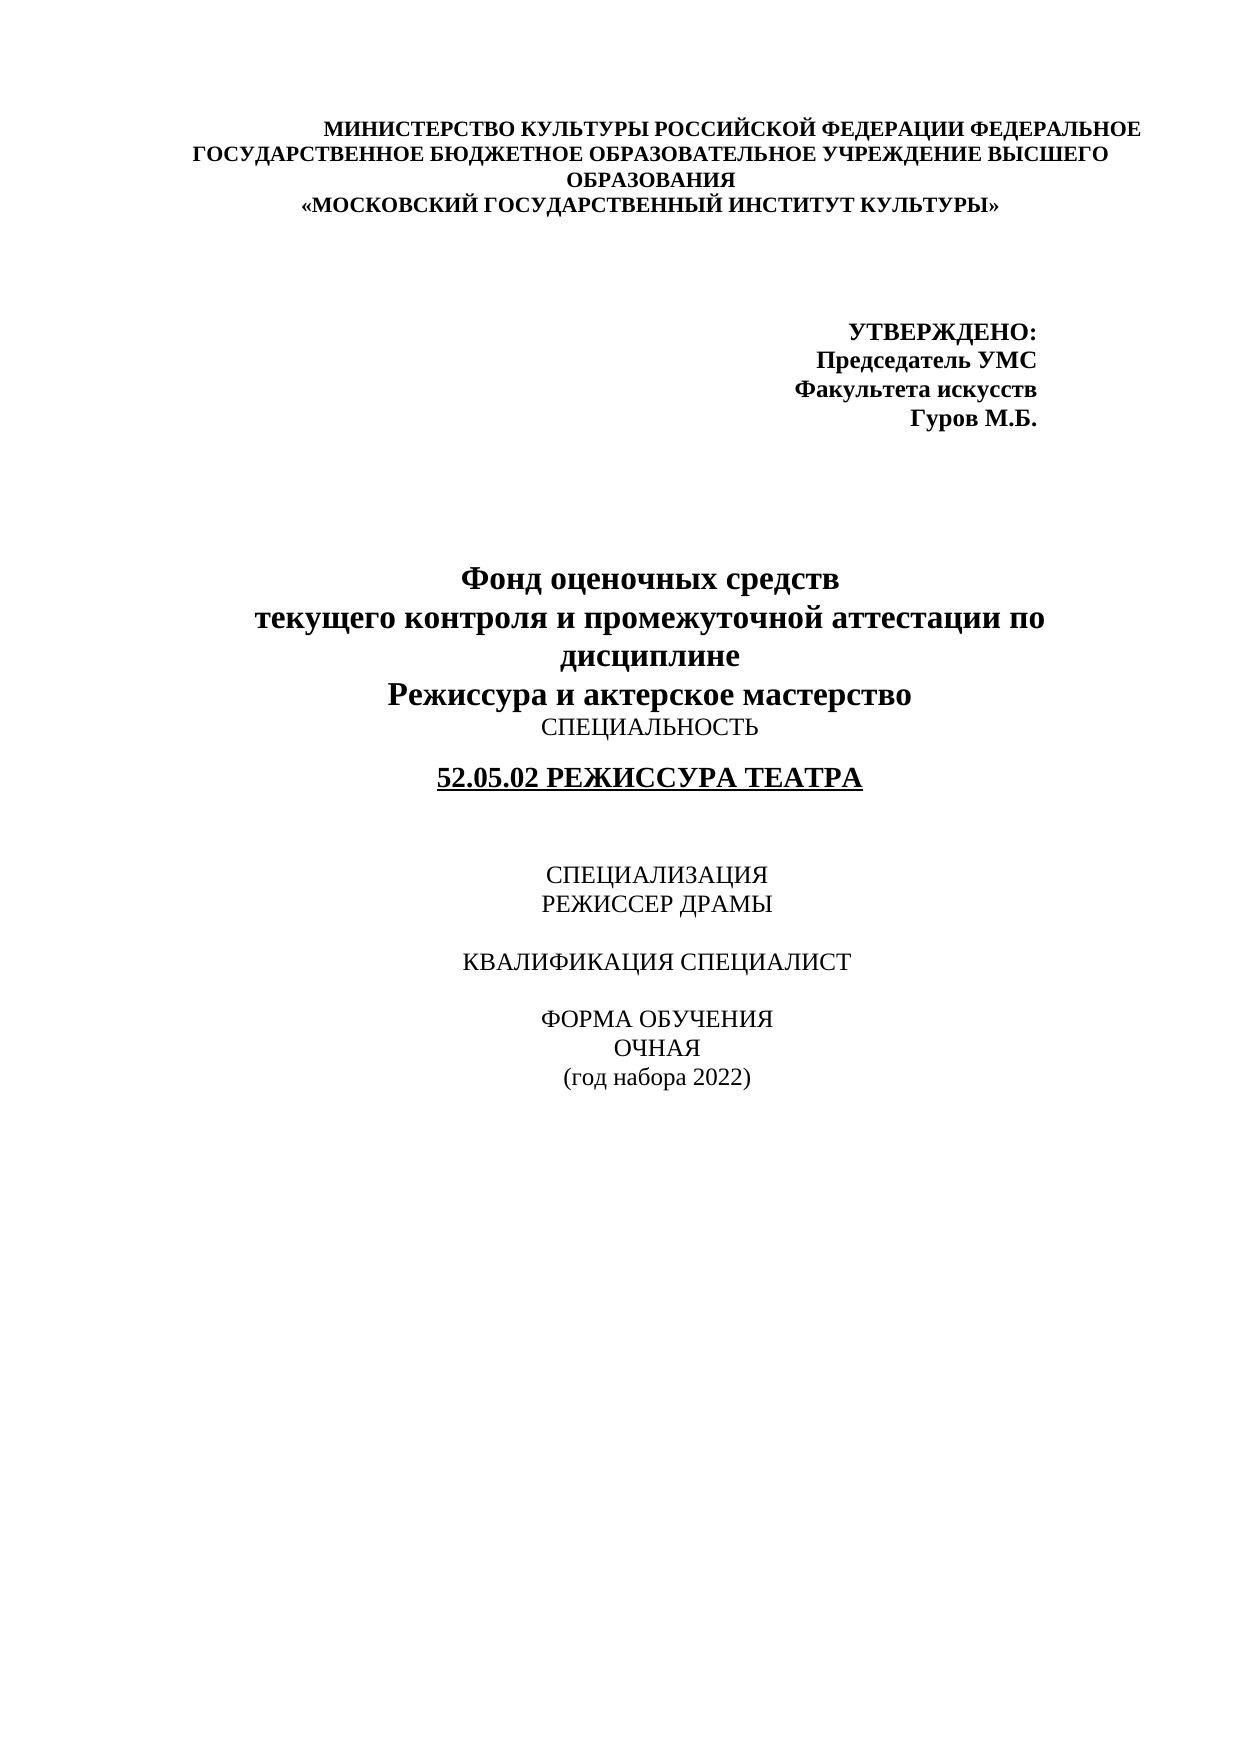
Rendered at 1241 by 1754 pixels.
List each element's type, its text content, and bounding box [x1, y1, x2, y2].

text МИНИСТЕРСТВО КУЛЬТУРЫ РОССИЙСКОЙ ФЕДЕРАЦИИ ФЕДЕРАЛЬНОЕ ГОСУДАРСТВЕННОЕ БЮДЖЕТНОЕ ОБРАЗОВАТЕЛЬНОЕ УЧРЕЖДЕНИЕ ВЫСШЕГО ОБРАЗОВАНИЯ [130, 116, 1172, 192]
text (год набора 2022) [133, 1062, 1181, 1090]
text СПЕЦИАЛИЗАЦИЯ [133, 860, 1181, 889]
text ОЧНАЯ [133, 1033, 1181, 1062]
text СПЕЦИАЛЬНОСТЬ [118, 712, 1181, 741]
text «МОСКОВСКИЙ ГОСУДАРСТВЕННЫЙ ИНСТИТУТ КУЛЬТУРЫ» [238, 192, 1062, 217]
text ФОРМА ОБУЧЕНИЯ [133, 1004, 1181, 1033]
text 52.05.02 РЕЖИССУРА ТЕАТРА [118, 760, 1181, 793]
text текущего контроля и промежуточной аттестации по дисциплине [238, 597, 1062, 674]
text Режиссура и актерское мастерство [238, 674, 1062, 712]
text Фонд оценочных средств [238, 559, 1062, 597]
text РЕЖИССЕР ДРАМЫ [133, 889, 1181, 918]
table_header УТВЕРЖДЕНО: Председатель УМС Факультета искусств Гуров М.Б. [605, 317, 1048, 432]
text КВАЛИФИКАЦИЯ СПЕЦИАЛИСТ [133, 947, 1181, 975]
